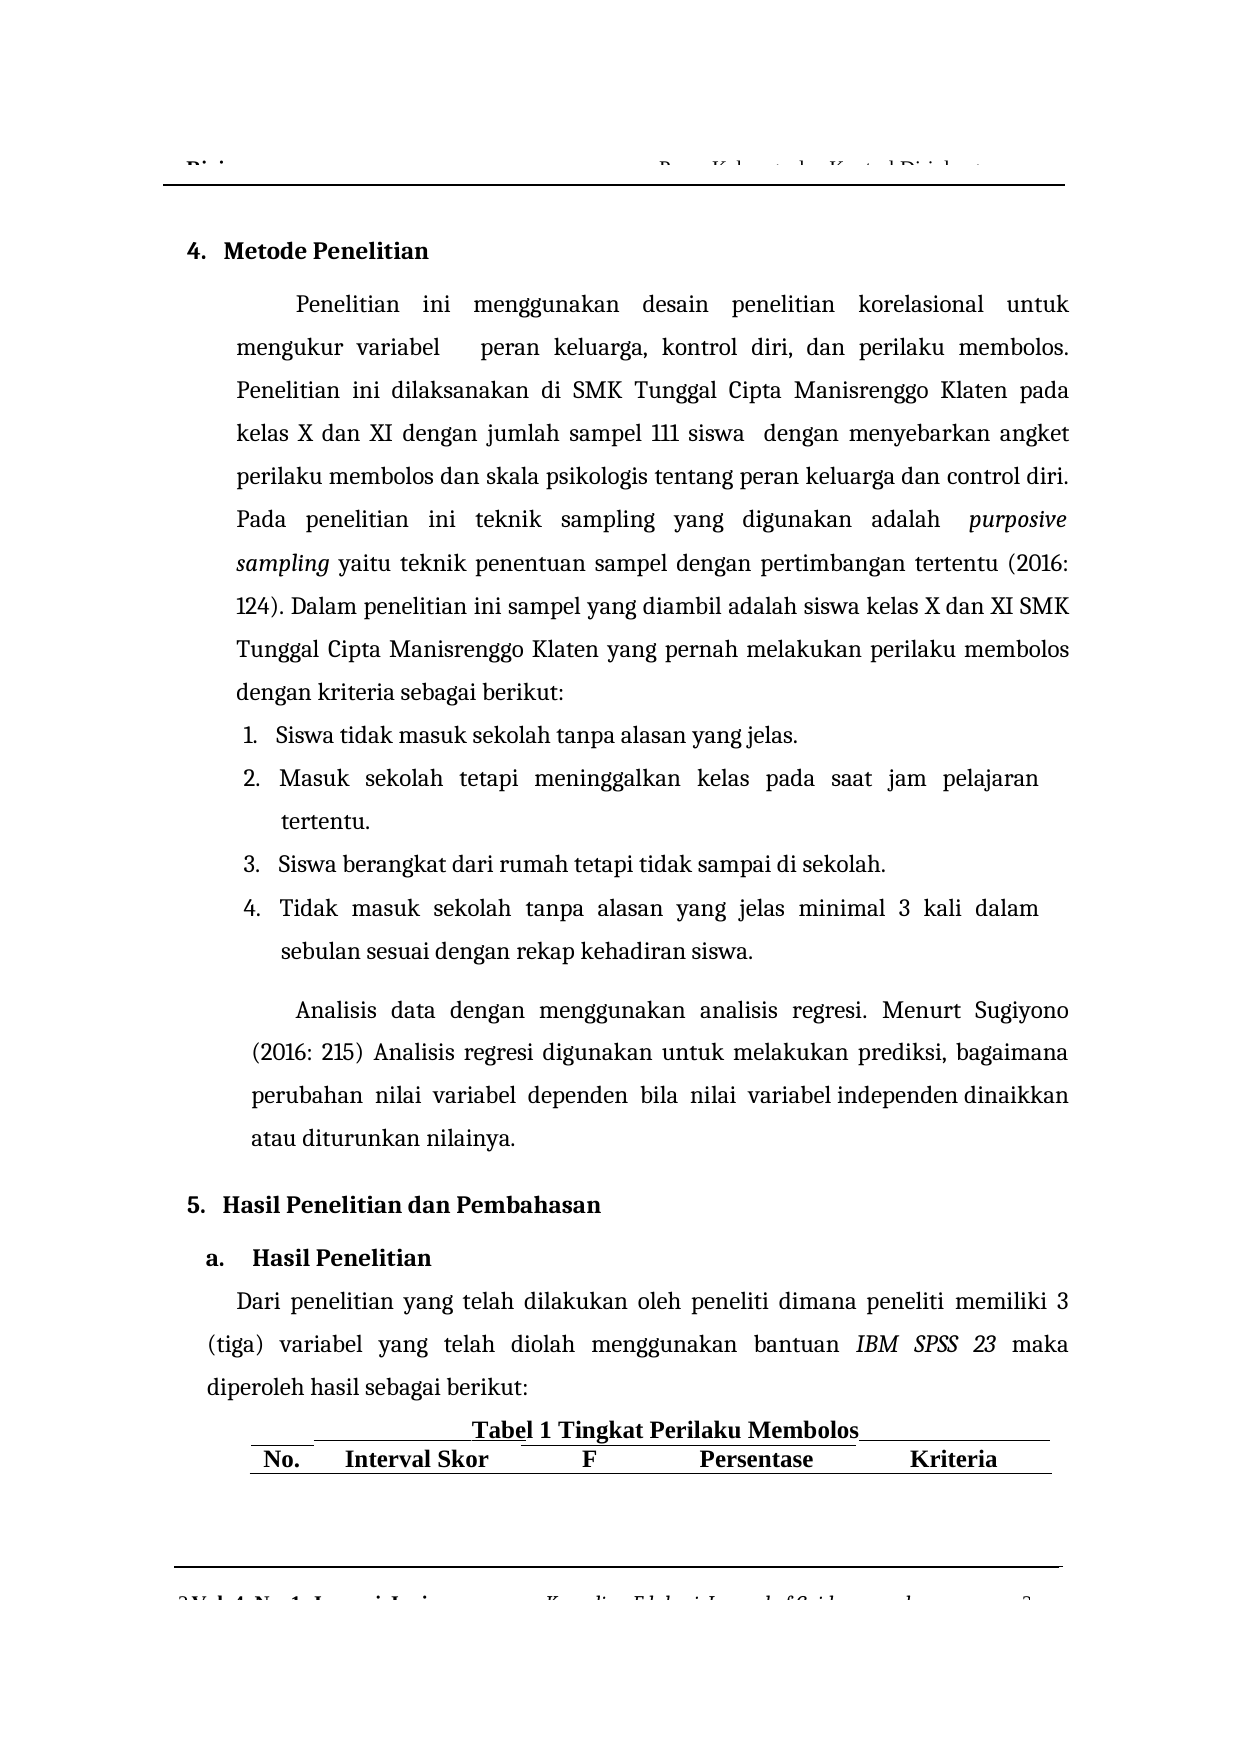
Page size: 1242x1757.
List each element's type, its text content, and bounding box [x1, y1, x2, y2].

text Dari penelitian yang telah dilakukan oleh peneliti dimana peneliti memiliki 3 (tiga) variabel yang telah diolah menggunakan bantuan IBM SPSS 23 maka diperoleh hasil sebagai berikut: [207, 1287, 1069, 1402]
text Penelitian ini menggunakan desain penelitian korelasional untuk mengukur variabel peran keluarga, kontrol diri, dan perilaku membolos. Penelitian ini dilaksanakan di SMK Tunggal Cipta Manisrenggo Klaten pada kelas X dan XI dengan jumlah sampel 111 siswa dengan menyebarkan angket perilaku membolos dan skala psikologis tentang peran keluarga dan control diri. Pada penelitian ini teknik sampling yang digunakan adalah purposive sampling yaitu teknik penentuan sampel dengan pertimbangan tertentu (2016: 124). Dalam penelitian ini sampel yang diambil adalah siswa kelas X dan XI SMK Tunggal Cipta Manisrenggo Klaten yang pernah melakukan perilaku membolos dengan kriteria sebagai berikut: [236, 290, 1069, 707]
text 5. Hasil Penelitian dan Pembahasan a. Hasil Penelitian [187, 1168, 614, 1272]
text 4. Tidak masuk sekolah tanpa alasan yang jelas minimal 3 kali dalam sebulan sesuai dengan rekap kehadiran siswa. [243, 894, 1069, 966]
text 2. Masuk sekolah tetapi meninggalkan kelas pada saat jam pelajaran tertentu. [243, 764, 1069, 836]
text Analisis data dengan menggunakan analisis regresi. Menurt Sugiyono (2016: 215) Analisis regresi digunakan untuk melakukan prediksi, bagaimana perubahan nilai variabel dependen bila nilai variabel independen dinaikkan atau diturunkan nilainya. [251, 996, 1069, 1153]
text 3. Siswa berangkat dari rumah tetapi tidak sampai di sekolah. [243, 850, 1079, 879]
text 4. Metode Penelitian [187, 237, 1079, 266]
text No. Interval Skor F Persentase Kriteria [263, 1444, 1079, 1473]
text 1. Siswa tidak masuk sekolah tanpa alasan yang jelas. [243, 721, 1079, 750]
text Tabel 1 Tingkat Perilaku Membolos [313, 1416, 1079, 1443]
